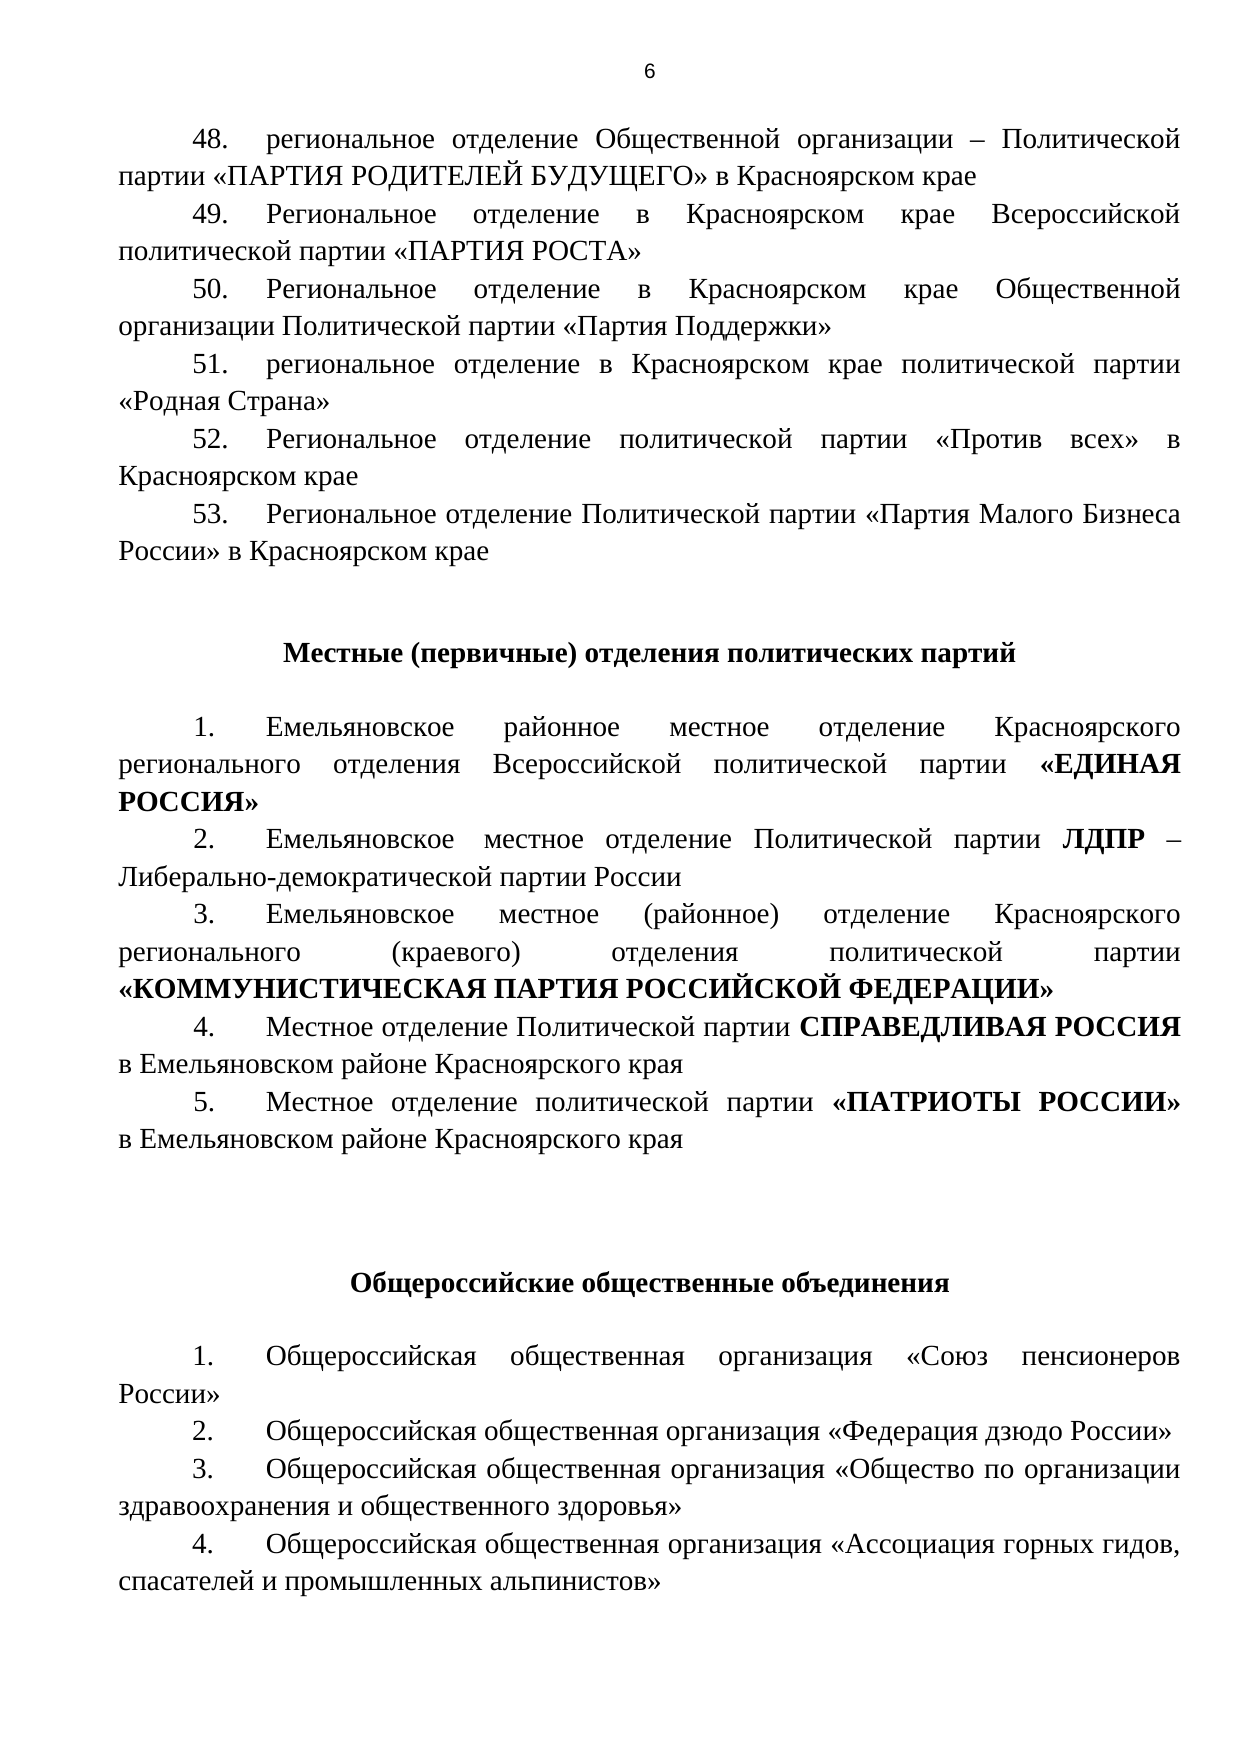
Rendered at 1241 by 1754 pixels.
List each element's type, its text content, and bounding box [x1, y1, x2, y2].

list Региональное отделение политической партии «Против всех» в Красноярском крае [118, 418, 1181, 493]
text 3. Общероссийская общественная организация «Общество по организации здравоохранения и общественного здоровья» [118, 1448, 1181, 1523]
list Региональное отделение в Красноярском крае Всероссийской политической партии «ПАРТИЯ РОСТА» [118, 193, 1181, 268]
text 4. Местное отделение Политической партии СПРАВЕДЛИВАЯ РОССИЯ в Емельяновском районе Красноярского края [118, 1006, 1181, 1081]
list региональное отделение Общественной организации – Политической партии «ПАРТИЯ РОДИТЕЛЕЙ БУДУЩЕГО» в Красноярском крае [118, 118, 1181, 193]
text 3. Емельяновское местное (районное) отделение Красноярского регионального (краевого) отделения политической партии «КОММУНИСТИЧЕСКАЯ ПАРТИЯ РОССИЙСКОЙ ФЕДЕРАЦИИ» [118, 894, 1181, 1006]
list региональное отделение в Красноярском крае политической партии «Родная Страна» [118, 343, 1181, 418]
list Региональное отделение Политической партии «Партия Малого Бизнеса России» в Красноярском крае [118, 493, 1181, 568]
text 2. Емельяновское местное отделение Политической партии ЛДПР – Либерально-демократической партии России [118, 819, 1181, 894]
list Региональное отделение в Красноярском крае Общественной организации Политической партии «Партия Поддержки» [118, 268, 1181, 343]
text 1. Емельяновское районное местное отделение Красноярского регионального отделения Всероссийской политической партии «ЕДИНАЯ РОССИЯ» [118, 706, 1181, 819]
text Общероссийские общественные объединения [118, 1265, 1181, 1298]
text Местные (первичные) отделения политических партий [118, 635, 1181, 669]
text 2. Общероссийская общественная организация «Федерация дзюдо России» [118, 1411, 1181, 1448]
text 4. Общероссийская общественная организация «Ассоциация горных гидов, спасателей и промышленных альпинистов» [118, 1523, 1181, 1598]
text 5. Местное отделение политической партии «ПАТРИОТЫ РОССИИ» в Емельяновском районе Красноярского края [118, 1081, 1181, 1156]
text 1. Общероссийская общественная организация «Союз пенсионеров России» [118, 1336, 1181, 1411]
